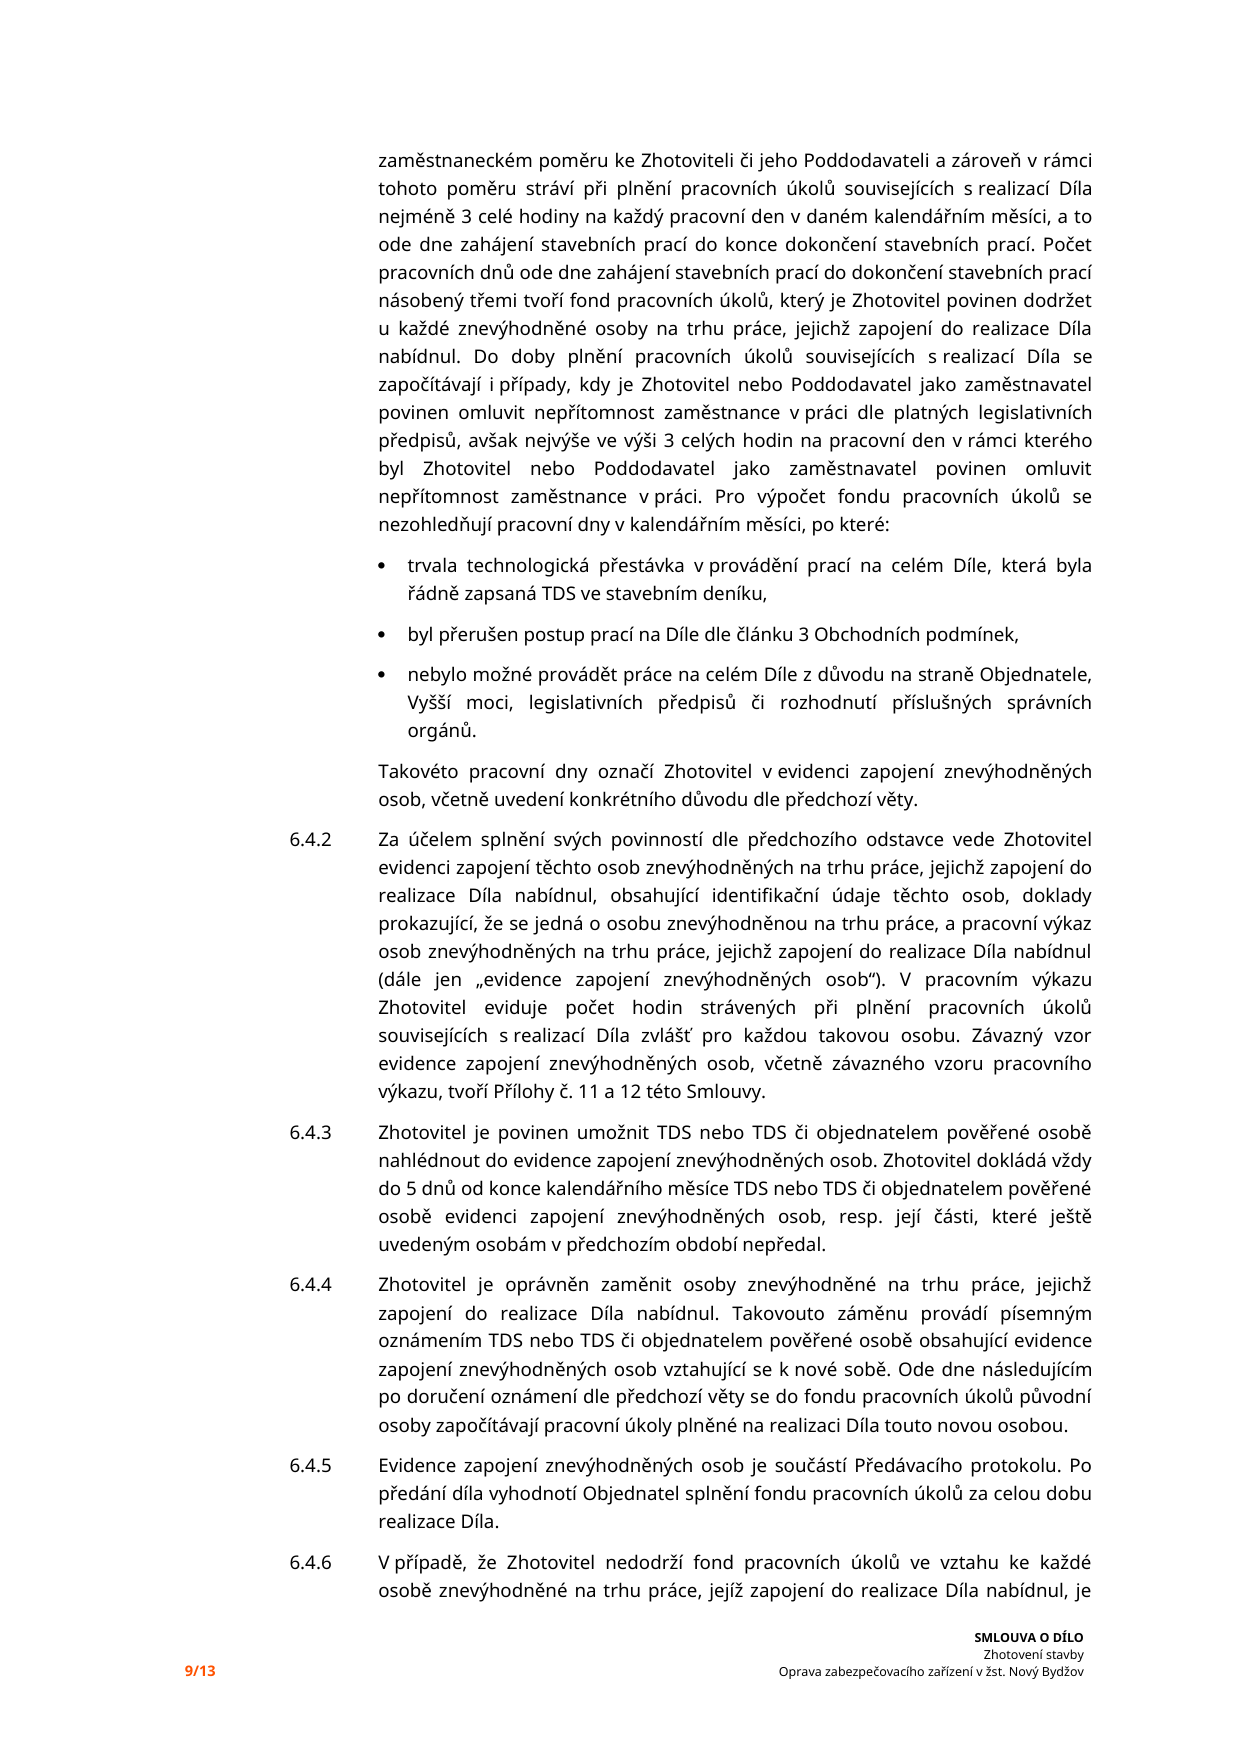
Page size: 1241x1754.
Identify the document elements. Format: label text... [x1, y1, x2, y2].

text Zhotovitel je oprávněn zaměnit osoby znevýhodněné na trhu práce, jejichž zapojení do realizace Díla nabídnul. Takovouto záměnu provádí písemným oznámením TDS nebo TDS či objednatelem pověřené osobě obsahující evidence zapojení znevýhodněných osob vztahující se k nové sobě. Ode dne následujícím po doručení oznámení dle předchozí věty se do fondu pracovních úkolů původní osoby započítávají pracovní úkoly plněné na realizaci Díla touto novou osobou. [289, 1272, 1093, 1437]
text Za účelem splnění svých povinností dle předchozího odstavce vede Zhotovitel evidenci zapojení těchto osob znevýhodněných na trhu práce, jejichž zapojení do realizace Díla nabídnul, obsahující identifikační údaje těchto osob, doklady prokazující, že se jedná o osobu znevýhodněnou na trhu práce, a pracovní výkaz osob znevýhodněných na trhu práce, jejichž zapojení do realizace Díla nabídnul (dále jen „evidence zapojení znevýhodněných osob“). V pracovním výkazu Zhotovitel eviduje počet hodin strávených při plnění pracovních úkolů souvisejících s realizací Díla zvlášť pro každou takovou osobu. Závazný vzor evidence zapojení znevýhodněných osob, včetně závazného vzoru pracovního výkazu, tvoří Přílohy č. 11 a 12 této Smlouvy. [289, 826, 1093, 1104]
text Zhotovitel je povinen umožnit TDS nebo TDS či objednatelem pověřené osobě nahlédnout do evidence zapojení znevýhodněných osob. Zhotovitel dokládá vždy do 5 dnů od konce kalendářního měsíce TDS nebo TDS či objednatelem pověřené osobě evidenci zapojení znevýhodněných osob, resp. její části, které ještě uvedeným osobám v předchozím období nepředal. [289, 1119, 1093, 1257]
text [289, 147, 1093, 537]
list nebylo možné provádět práce na celém Díle z důvodu na straně Objednatele, Vyšší moci, legislativních předpisů či rozhodnutí příslušných správních orgánů. [378, 661, 1093, 743]
text Evidence zapojení znevýhodněných osob je součástí Předávacího protokolu. Po předání díla vyhodnotí Objednatel splnění fondu pracovních úkolů za celou dobu realizace Díla. [289, 1452, 1093, 1534]
list Takovéto pracovní dny označí Zhotovitel v evidenci zapojení znevýhodněných osob, včetně uvedení konkrétního důvodu dle předchozí věty. [378, 758, 1093, 811]
list byl přerušen postup prací na Díle dle článku 3 Obchodních podmínek, [378, 621, 1093, 646]
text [289, 1549, 1093, 1602]
list trvala technologická přestávka v provádění prací na celém Díle, která byla řádně zapsaná TDS ve stavebním deníku, [378, 552, 1093, 606]
